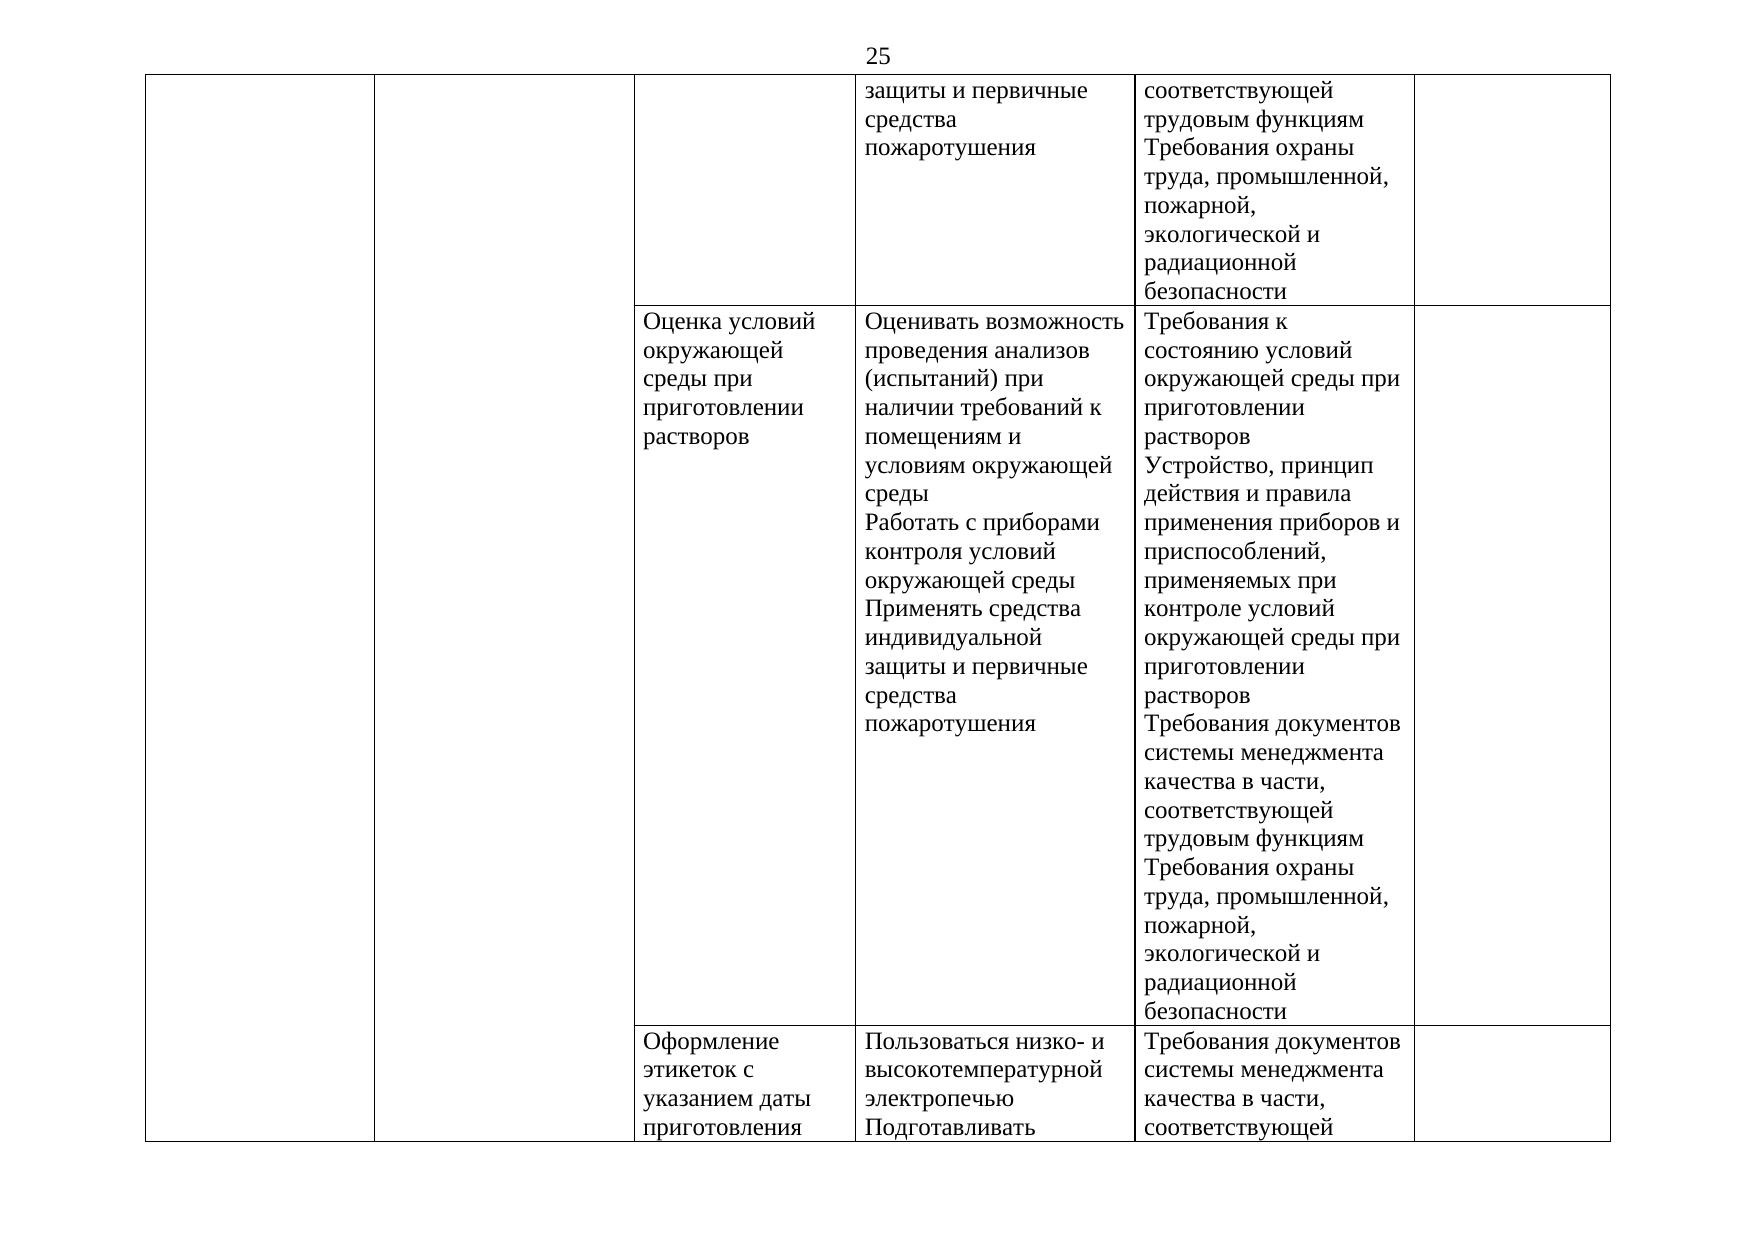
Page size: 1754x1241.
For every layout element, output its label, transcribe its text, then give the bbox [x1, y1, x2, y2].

table_cell Оценивать возможность проведения анализов (испытаний) при наличии требований к помещениям и условиям окружающей среды Работать с приборами контроля условий окружающей среды Применять средства индивидуальной защиты и первичные средства пожаротушения [856, 306, 1134, 1025]
table_cell [1415, 75, 1610, 305]
table_cell [1415, 306, 1610, 1025]
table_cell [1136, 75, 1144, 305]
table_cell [856, 75, 1134, 305]
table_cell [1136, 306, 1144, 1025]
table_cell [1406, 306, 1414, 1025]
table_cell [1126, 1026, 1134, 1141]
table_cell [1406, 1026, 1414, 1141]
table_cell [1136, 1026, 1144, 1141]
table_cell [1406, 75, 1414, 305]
table_cell Оценка условий окружающей среды при приготовлении растворов [635, 306, 855, 1025]
table_cell [1415, 1026, 1610, 1141]
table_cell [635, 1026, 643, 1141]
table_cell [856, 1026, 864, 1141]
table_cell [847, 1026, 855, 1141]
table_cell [635, 75, 855, 305]
